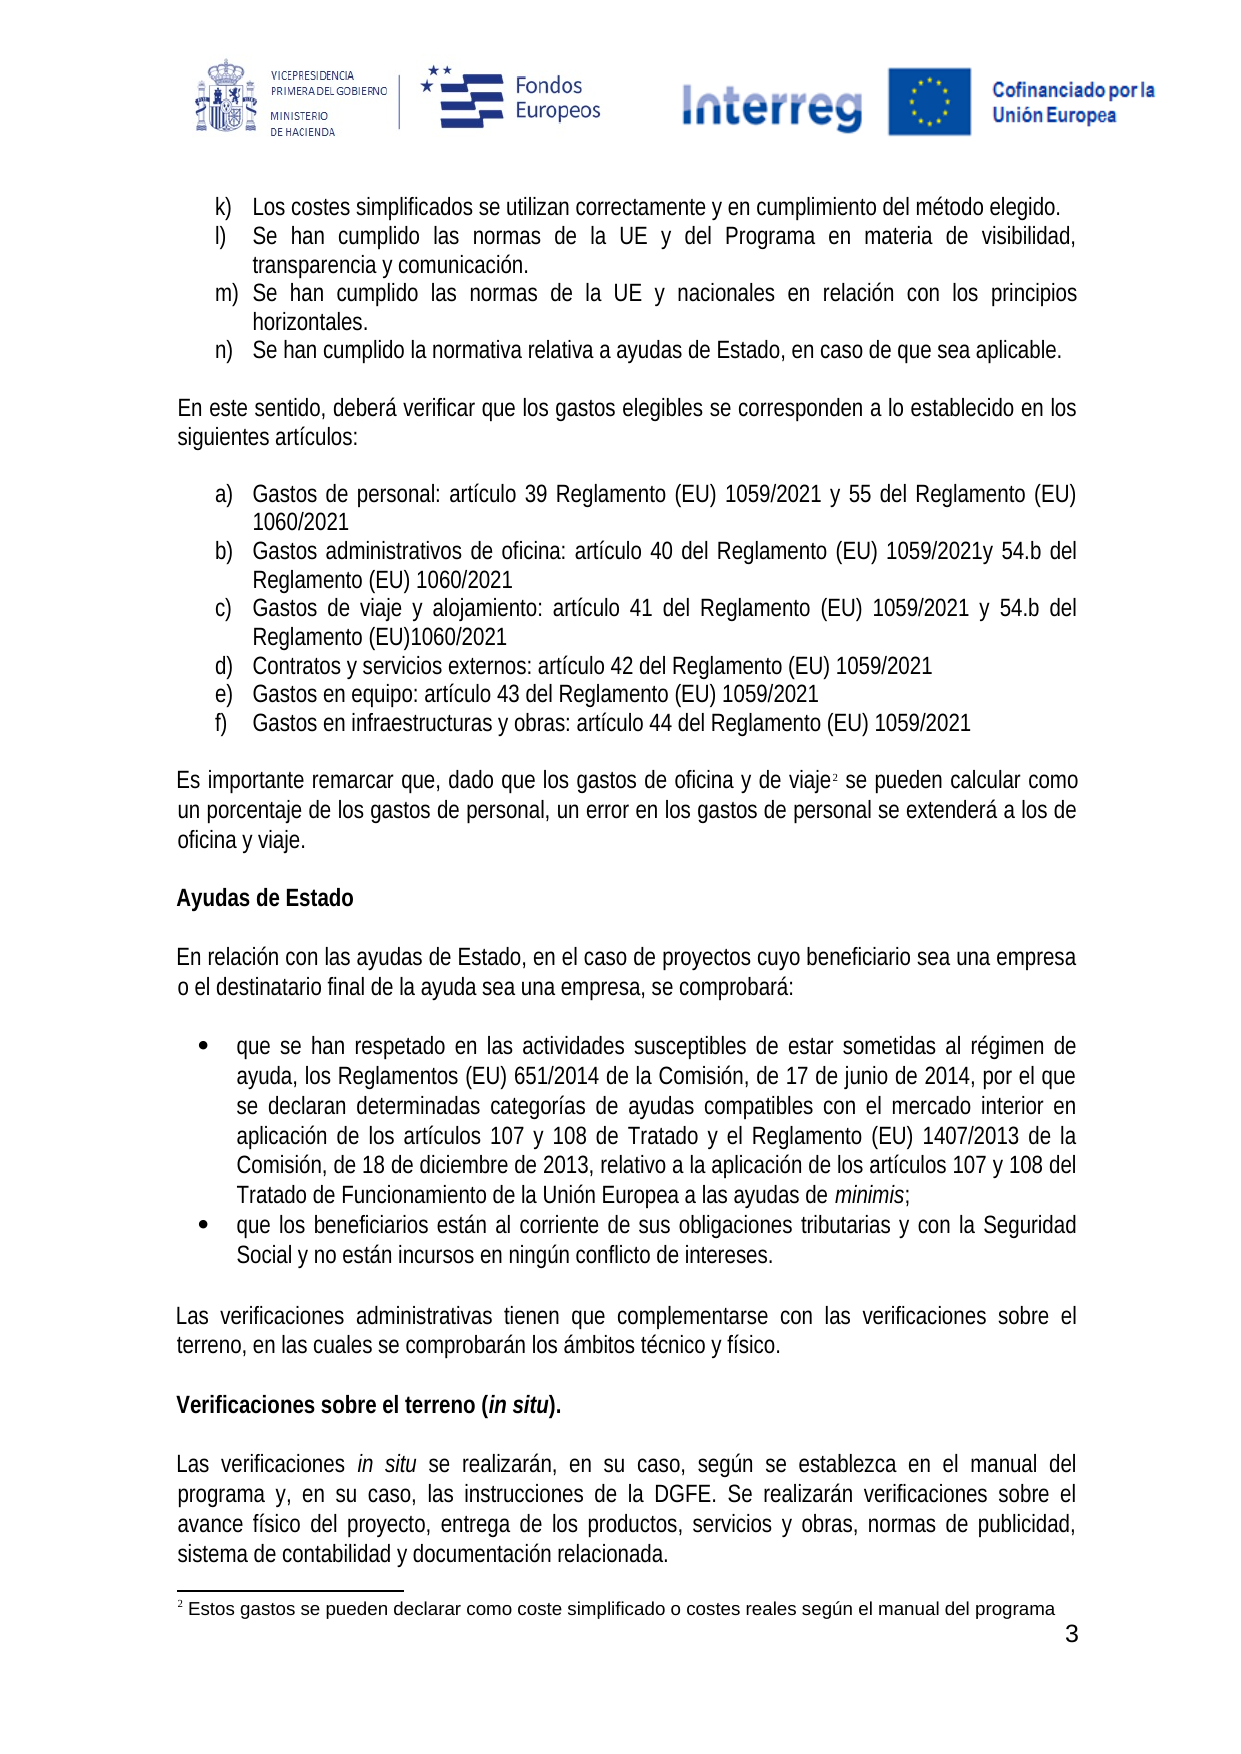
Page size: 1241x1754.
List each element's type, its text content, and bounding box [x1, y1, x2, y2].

list que los beneficiarios están al corriente de sus obligaciones tributarias y con la Seguridad Social y no están incursos en ningún conflicto de intereses. [199, 1210, 1079, 1269]
list Se han cumplido las normas de la UE y del Programa en materia de visibilidad, transparencia y comunicación. [215, 221, 1079, 278]
list Los costes simplificados se utilizan correctamente y en cumplimiento del método elegido. [215, 192, 1079, 221]
picture [177, 54, 637, 147]
text Verificaciones sobre el terreno (in situ). [176, 1390, 1079, 1419]
text Ayudas de Estado [176, 883, 1079, 912]
list Se han cumplido la normativa relativa a ayudas de Estado, en caso de que sea aplicable. [215, 336, 1079, 364]
text Es importante remarcar que, dado que los gastos de oficina y de viaje se pueden calcular como un porcentaje de los gastos de personal, un error en los gastos de personal se extenderá a los de oficina y viaje. [176, 765, 1079, 853]
list Gastos en equipo: artículo 43 del Reglamento (EU) 1059/2021 [215, 679, 1079, 708]
list Gastos de viaje y alojamiento: artículo 41 del Reglamento (EU) 1059/2021 y 54.b del Reglamento (EU)1060/2021 [215, 593, 1079, 651]
list Se han cumplido las normas de la UE y nacionales en relación con los principios horizontales. [215, 278, 1079, 336]
text Las verificaciones in situ se realizarán, en su caso, según se establezca en el manual del programa y, en su caso, las instrucciones de la DGFE. Se realizarán verificaciones sobre el avance físico del proyecto, entrega de los productos, servicios y obras, normas de publicidad, sistema de contabilidad y documentación relacionada. [176, 1449, 1079, 1567]
list Gastos en infraestructuras y obras: artículo 44 del Reglamento (EU) 1059/2021 [215, 708, 1079, 737]
list En este sentido, deberá verificar que los gastos elegibles se corresponden a lo establecido en los siguientes artículos: [177, 393, 1079, 450]
text Las verificaciones administrativas tienen que complementarse con las verificaciones sobre el terreno, en las cuales se comprobarán los ámbitos técnico y físico. [176, 1301, 1079, 1359]
list Gastos de personal: artículo 39 Reglamento (EU) 1059/2021 y 55 del Reglamento (EU) 1060/2021 [215, 479, 1079, 536]
list Contratos y servicios externos: artículo 42 del Reglamento (EU) 1059/2021 [215, 651, 1079, 679]
list que se han respetado en las actividades susceptibles de estar sometidas al régimen de ayuda, los Reglamentos (EU) 651/2014 de la Comisión, de 17 de junio de 2014, por el que se declaran determinadas categorías de ayudas compatibles con el mercado interior en aplicación de los artículos 107 y 108 de Tratado y el Reglamento (EU) 1407/2013 de la Comisión, de 18 de diciembre de 2013, relativo a la aplicación de los artículos 107 y 108 del Tratado de Funcionamiento de la Unión Europea a las ayudas de minimis; [199, 1031, 1079, 1209]
list Gastos administrativos de oficina: artículo 40 del Reglamento (EU) 1059/2021y 54.b del Reglamento (EU) 1060/2021 [215, 536, 1079, 593]
text En relación con las ayudas de Estado, en el caso de proyectos cuyo beneficiario sea una empresa o el destinatario final de la ayuda sea una empresa, se comprobará: [176, 942, 1079, 1000]
